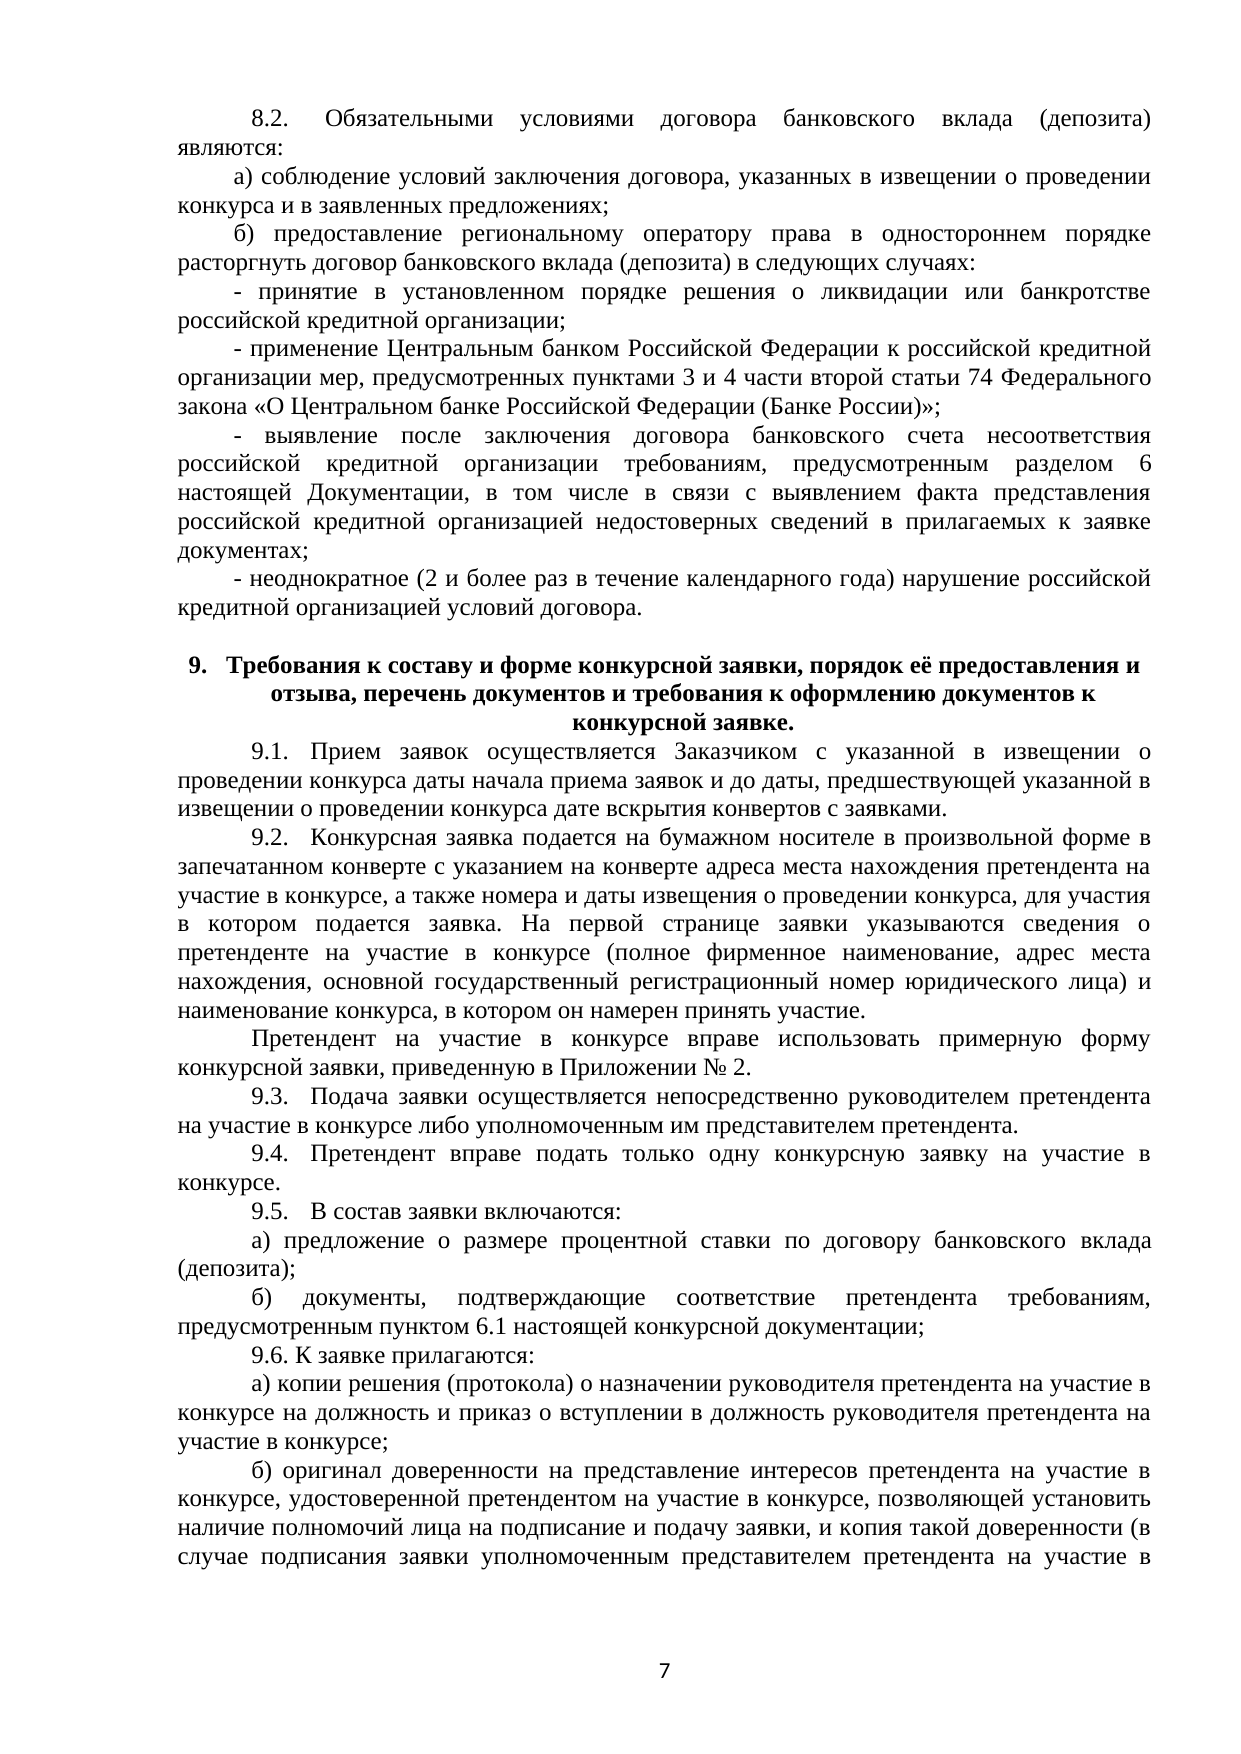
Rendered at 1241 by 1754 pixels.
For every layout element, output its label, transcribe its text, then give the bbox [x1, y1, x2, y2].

text - неоднократное (2 и более раз в течение календарного года) нарушение российской кредитной организацией условий договора. [177, 563, 1152, 621]
list Прием заявок осуществляется Заказчиком с указанной в извещении о проведении конкурса даты начала приема заявок и до даты, предшествующей указанной в извещении о проведении конкурса дате вскрытия конвертов с заявками. [177, 736, 1152, 822]
list Конкурсная заявка подается на бумажном носителе в произвольной форме в запечатанном конверте с указанием на конверте адреса места нахождения претендента на участие в конкурсе, а также номера и даты извещения о проведении конкурса, для участия в котором подается заявка. На первой странице заявки указываются сведения о претенденте на участие в конкурсе (полное фирменное наименование, адрес места нахождения, основной государственный регистрационный номер юридического лица) и наименование конкурса, в котором он намерен принять участие. [177, 822, 1152, 1023]
text - принятие в установленном порядке решения о ликвидации или банкротстве российской кредитной организации; [177, 276, 1152, 333]
text б) предоставление региональному оператору права в одностороннем порядке расторгнуть договор банковского вклада (депозита) в следующих случаях: [177, 218, 1152, 276]
text а) копии решения (протокола) о назначении руководителя претендента на участие в конкурсе на должность и приказ о вступлении в должность руководителя претендента на участие в конкурсе; [177, 1368, 1152, 1455]
text - применение Центральным банком Российской Федерации к российской кредитной организации мер, предусмотренных пунктами 3 и 4 части второй статьи 74 Федерального закона «О Центральном банке Российской Федерации (Банке России)»; [177, 333, 1152, 420]
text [177, 1455, 1152, 1570]
text 9.6. К заявке прилагаются: [177, 1340, 1152, 1368]
text Претендент на участие в конкурсе вправе использовать примерную форму конкурсной заявки, приведенную в Приложении № 2. [177, 1023, 1152, 1081]
text б) документы, подтверждающие соответствие претендента требованиям, предусмотренным пунктом 6.1 настоящей конкурсной документации; [177, 1282, 1152, 1340]
text а) соблюдение условий заключения договора, указанных в извещении о проведении конкурса и в заявленных предложениях; [177, 161, 1152, 218]
list Претендент вправе подать только одну конкурсную заявку на участие в конкурсе. [177, 1138, 1152, 1196]
text а) предложение о размере процентной ставки по договору банковского вклада (депозита); [177, 1225, 1152, 1282]
list Обязательными условиями договора банковского вклада (депозита) являются: [177, 103, 1152, 161]
list Подача заявки осуществляется непосредственно руководителем претендента на участие в конкурсе либо уполномоченным им представителем претендента. [177, 1081, 1152, 1138]
list Требования к составу и форме конкурсной заявки, порядок её предоставления и отзыва, перечень документов и требования к оформлению документов к конкурсной заявке. [177, 650, 1152, 736]
list В состав заявки включаются: [177, 1196, 1152, 1225]
text - выявление после заключения договора банковского счета несоответствия российской кредитной организации требованиям, предусмотренным разделом 6 настоящей Документации, в том числе в связи с выявлением факта представления российской кредитной организацией недостоверных сведений в прилагаемых к заявке документах; [177, 420, 1152, 563]
